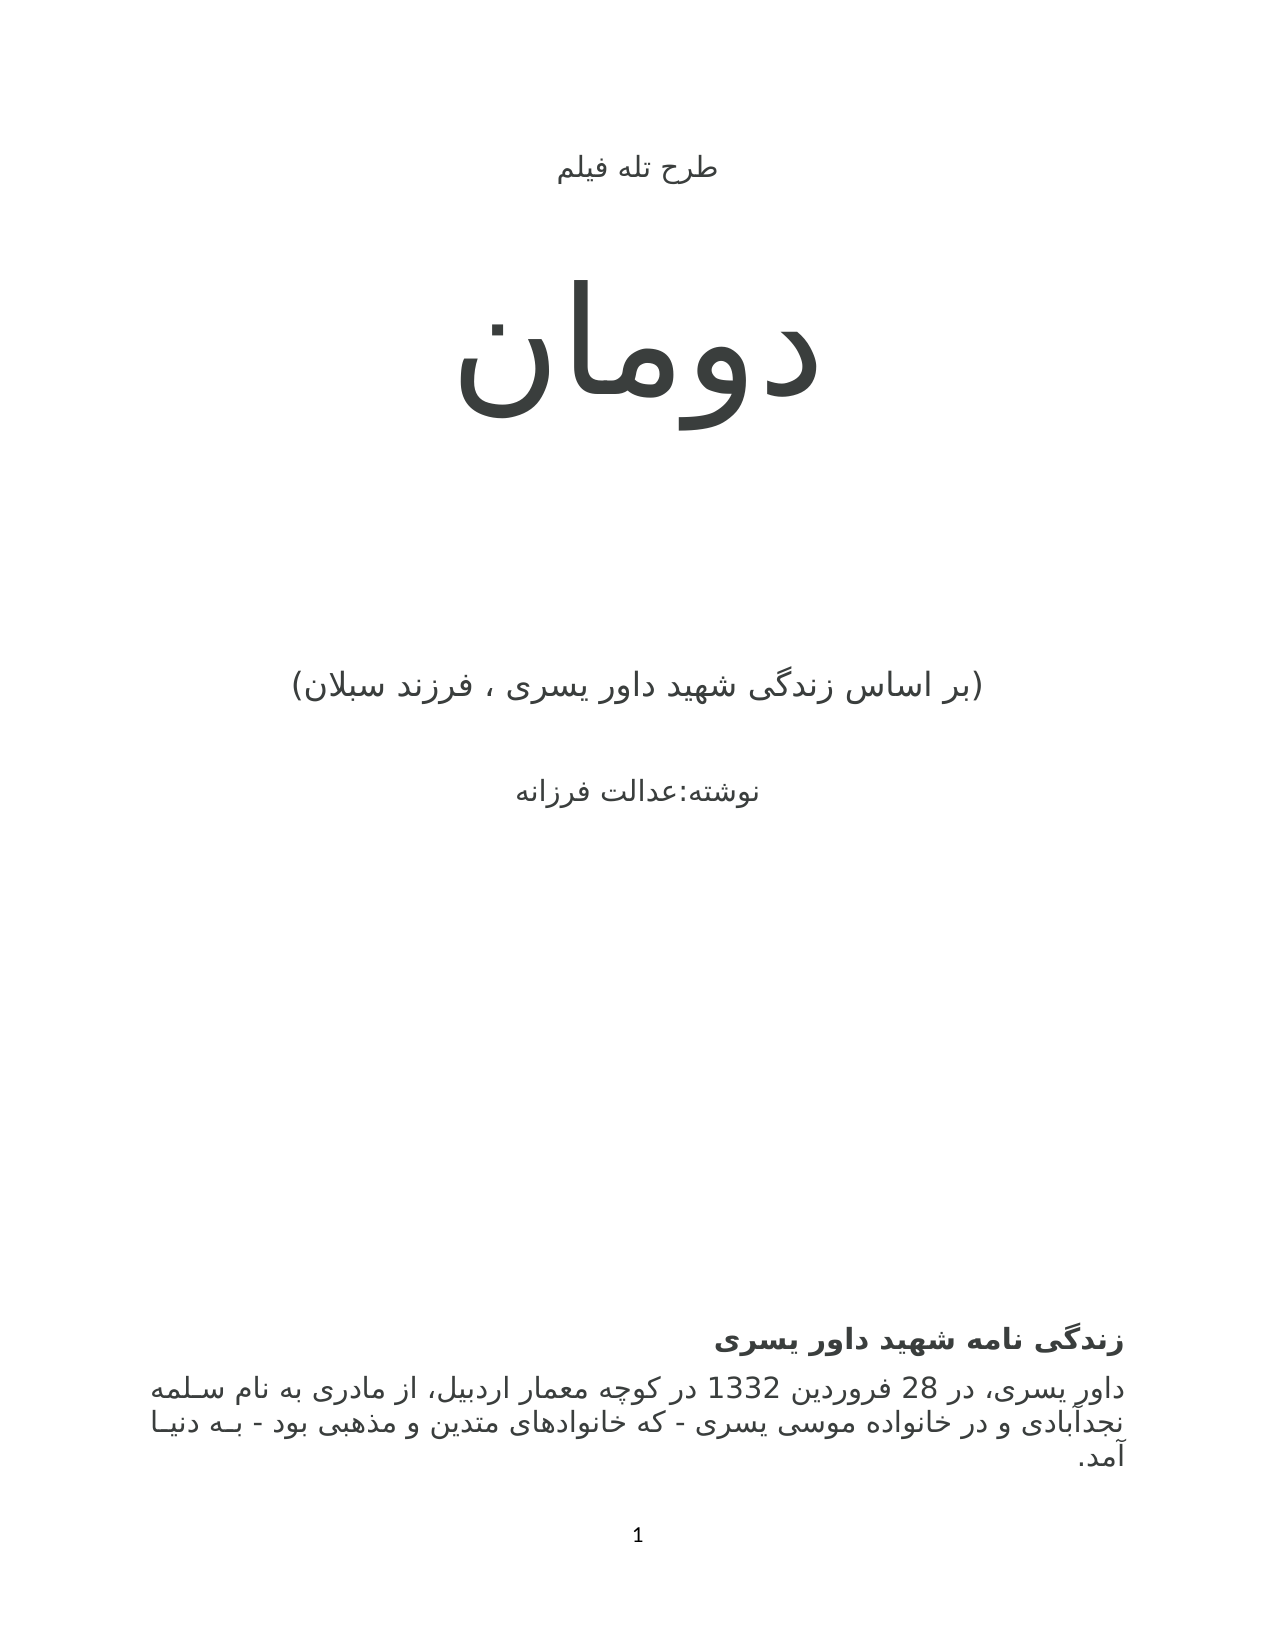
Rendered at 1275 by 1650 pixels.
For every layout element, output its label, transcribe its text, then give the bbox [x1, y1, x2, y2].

text طرح تله فیلم [150, 150, 1125, 184]
text زندگی نامه شهید داور یسری [150, 1322, 1125, 1356]
text نوشته:عدالت فرزانه [150, 775, 1125, 809]
text (بر اساس زندگی شهید داور یسری ، فرزند سبلان) [150, 665, 1125, 704]
text داور يسرى، در 28 فروردين 1332 در كوچه معمار اردبيل، از مادرى به نام سلمه نجدآبادى و در خانواده موسى يسرى - كه خانواده‏اى متدين و مذهبى بود - به دنيا آمد. [150, 1372, 1125, 1474]
text دومان [150, 255, 1125, 429]
